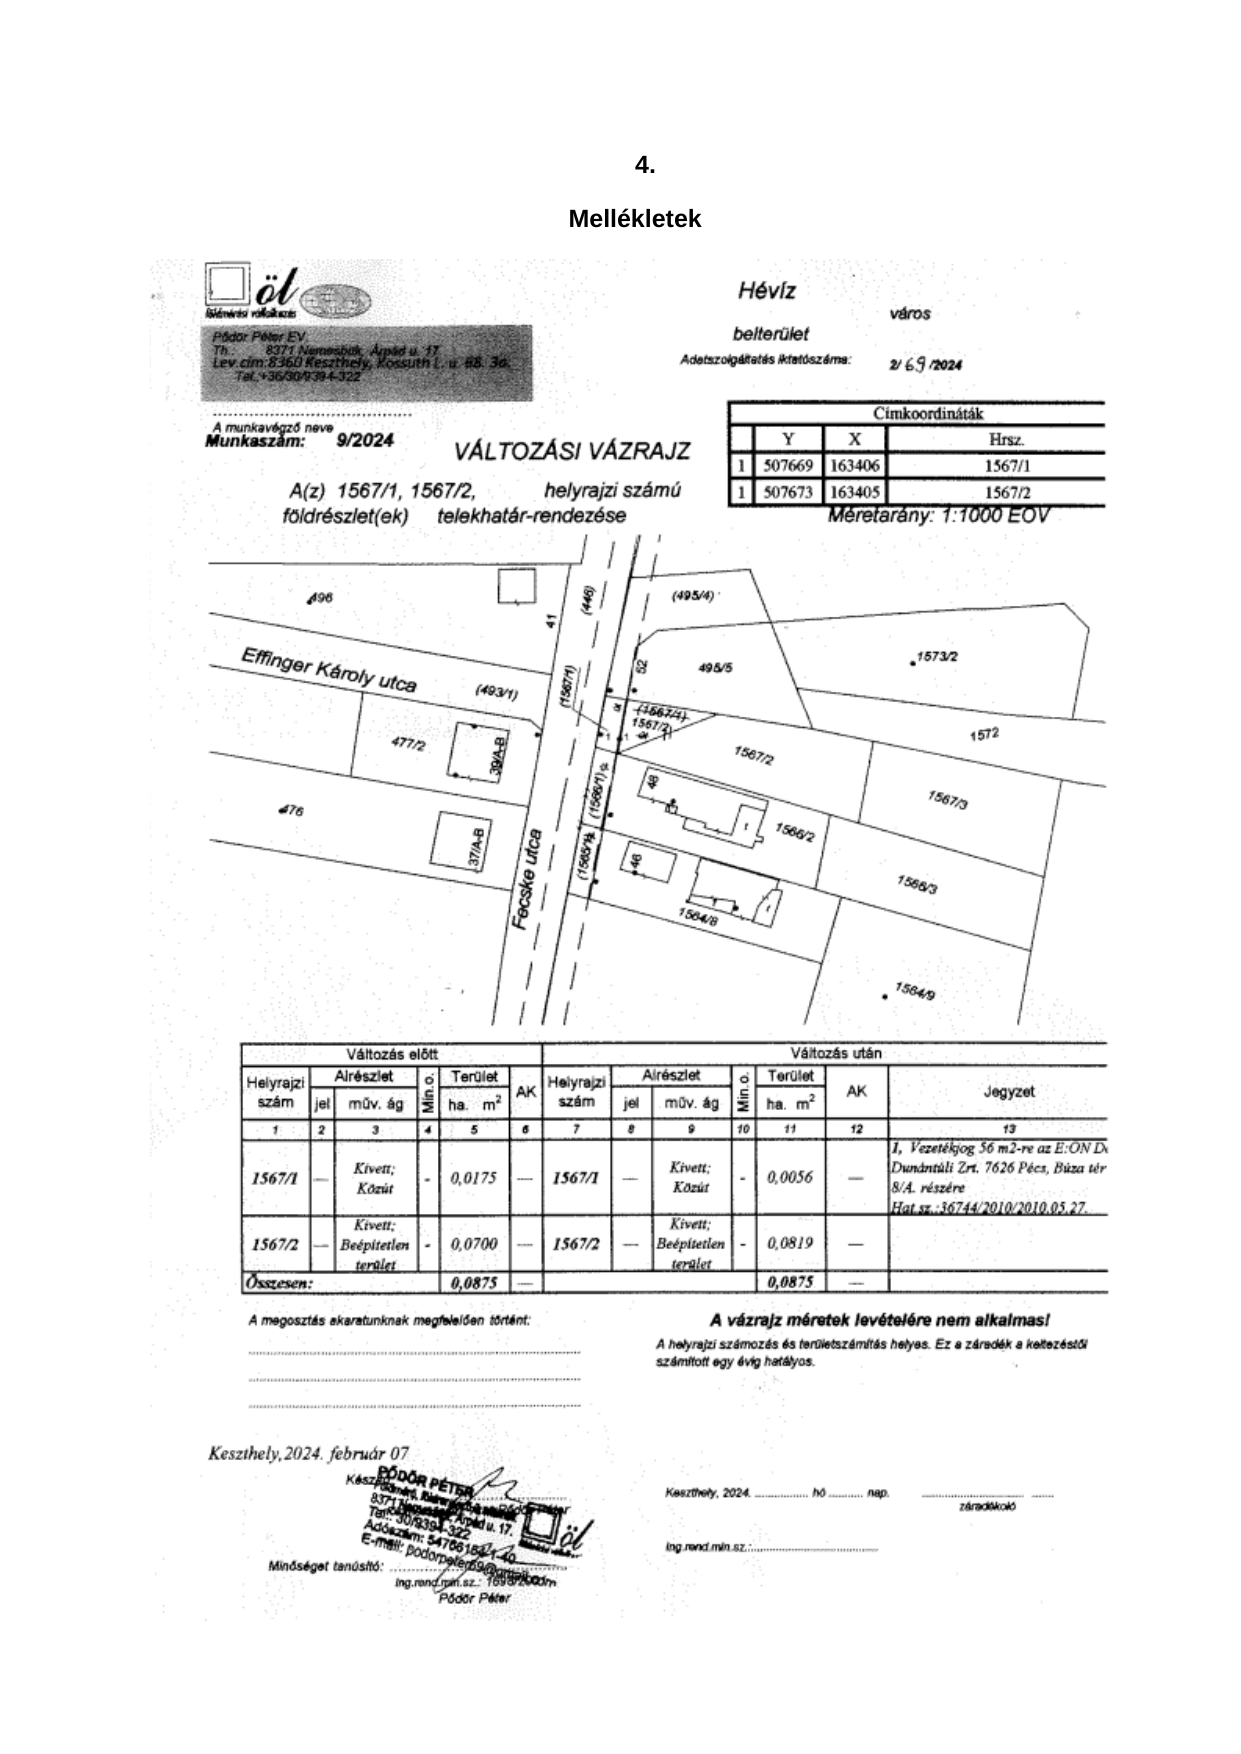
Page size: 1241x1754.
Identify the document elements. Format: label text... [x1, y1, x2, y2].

text Mellékletek [148, 204, 1122, 233]
picture [149, 258, 1120, 1621]
